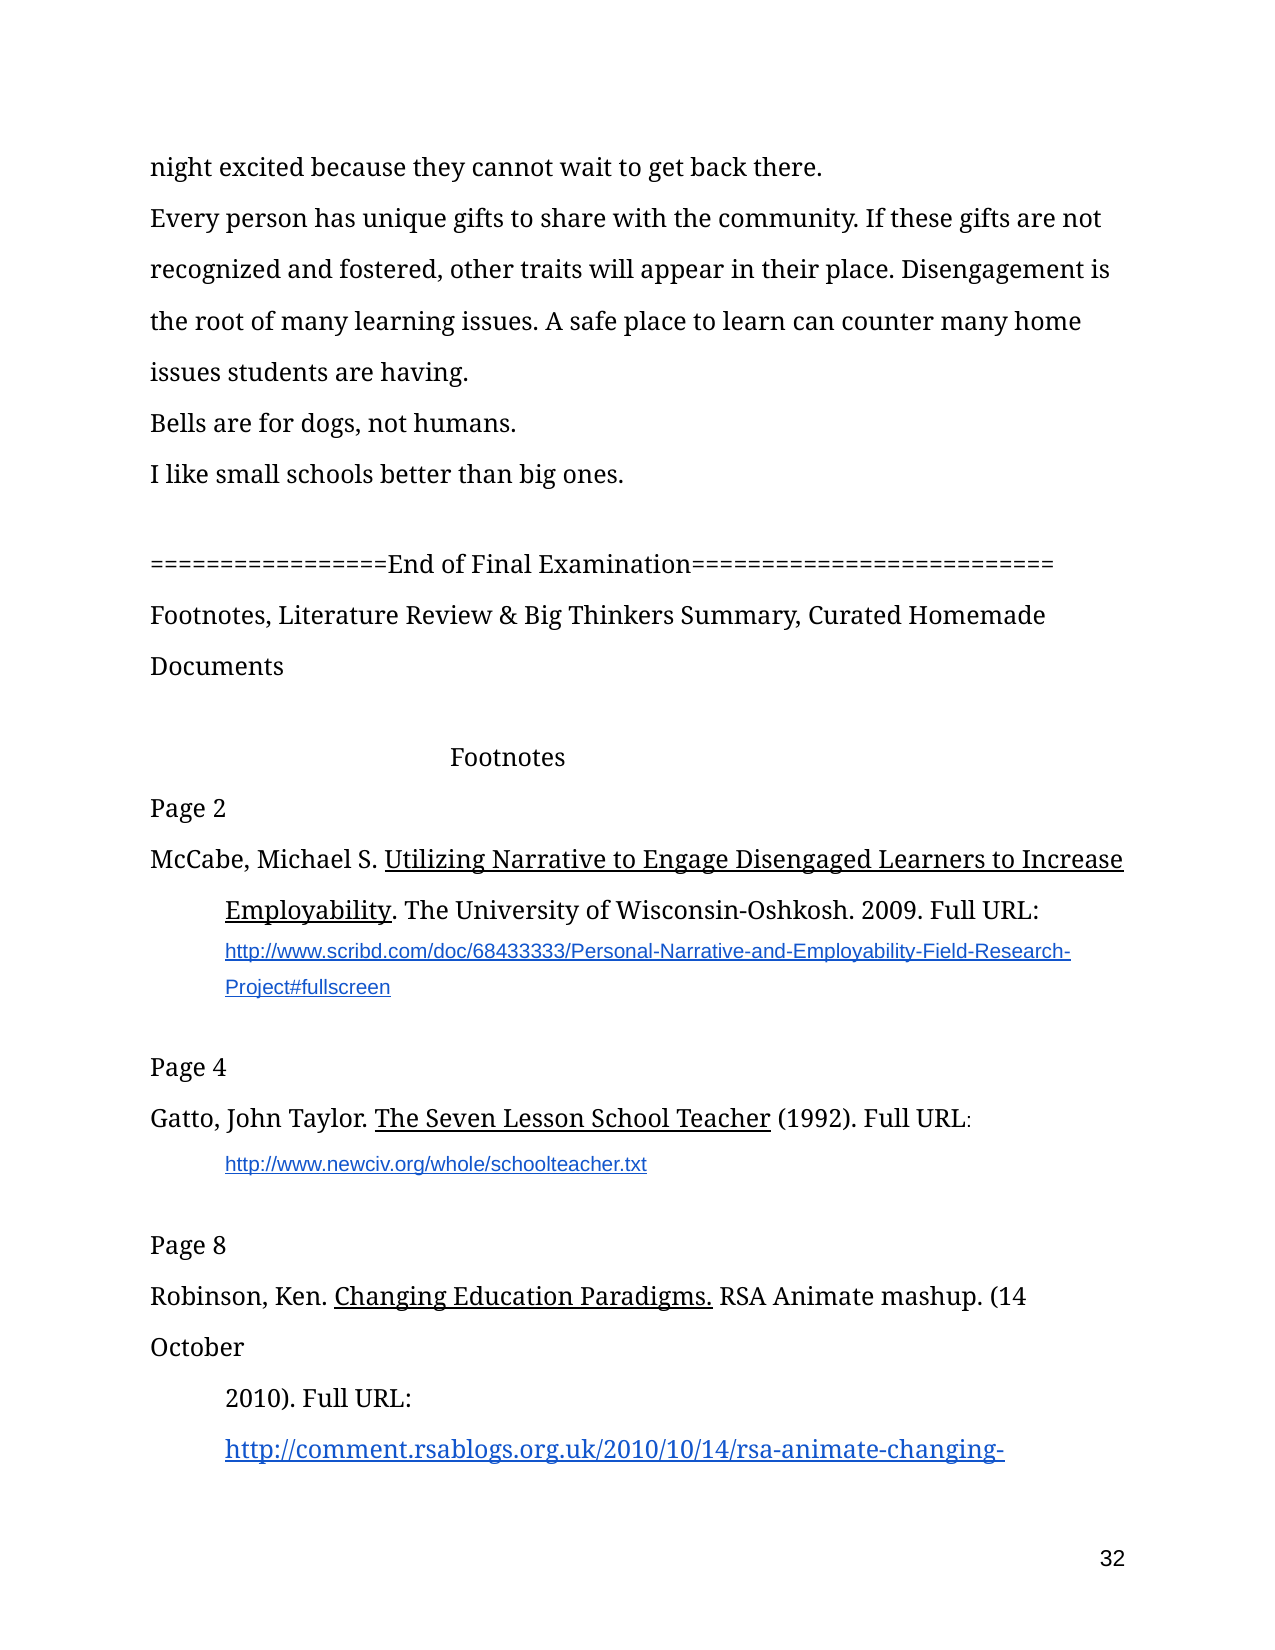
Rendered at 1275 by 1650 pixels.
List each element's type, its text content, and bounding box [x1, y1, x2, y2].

text http://www.newciv.org/whole/schoolteacher.txt [150, 1152, 1125, 1176]
text Footnotes [150, 739, 1125, 773]
text McCabe, Michael S. Utilizing Narrative to Engage Disengaged Learners to Increase [150, 841, 1125, 876]
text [150, 150, 1125, 184]
text Robinson, Ken. Changing Education Paradigms. RSA Animate mashup. (14 October [150, 1278, 1125, 1363]
text 2010). Full URL: [150, 1381, 1125, 1414]
text Employability. The University of Wisconsin-Oshkosh. 2009. Full URL: http://www.scribd.com/doc/68433333/Personal-Narrative-and-Employability-Field-Research-Project#fullscreen [225, 892, 1125, 998]
text Gatto, John Taylor. The Seven Lesson School Teacher (1992). Full URL: [150, 1101, 1125, 1135]
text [225, 1432, 1125, 1466]
text Page 4 [150, 1050, 1125, 1084]
text Every person has unique gifts to share with the community. If these gifts are not recognized and fostered, other traits will appear in their place. Disengagement is the root of many learning issues. A safe place to learn can counter many home issues students are having. [150, 201, 1125, 388]
text I like small schools better than big ones. [150, 456, 1125, 490]
text =================End of Final Examination========================== [150, 547, 1125, 581]
text Bells are for dogs, not humans. [150, 405, 1125, 439]
text Page 8 [150, 1227, 1125, 1261]
text Page 2 [150, 790, 1125, 824]
text Footnotes, Literature Review & Big Thinkers Summary, Curated Homemade Documents [150, 598, 1125, 683]
